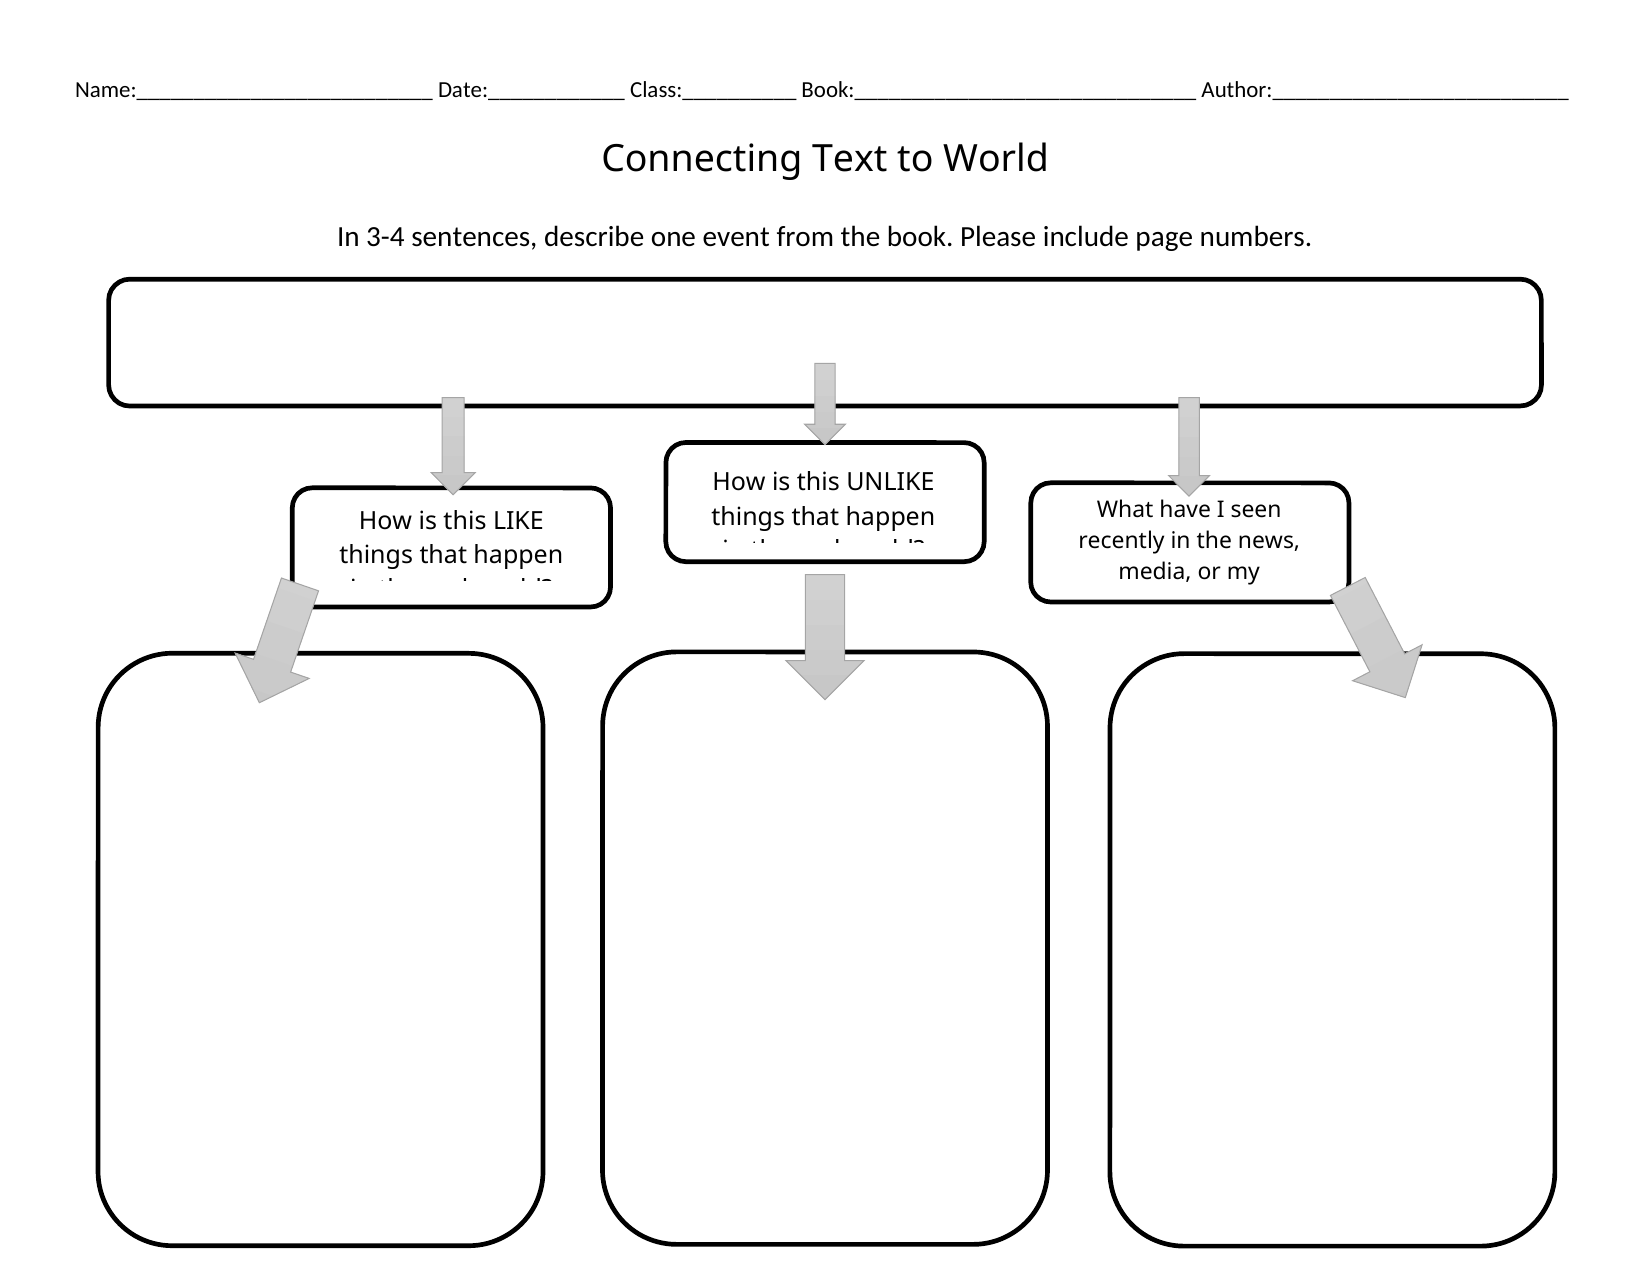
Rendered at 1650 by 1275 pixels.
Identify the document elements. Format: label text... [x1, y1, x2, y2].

text In 3-4 sentences, describe one event from the book. Please include page numbers. [75, 218, 1575, 253]
text Connecting Text to World [75, 131, 1575, 182]
